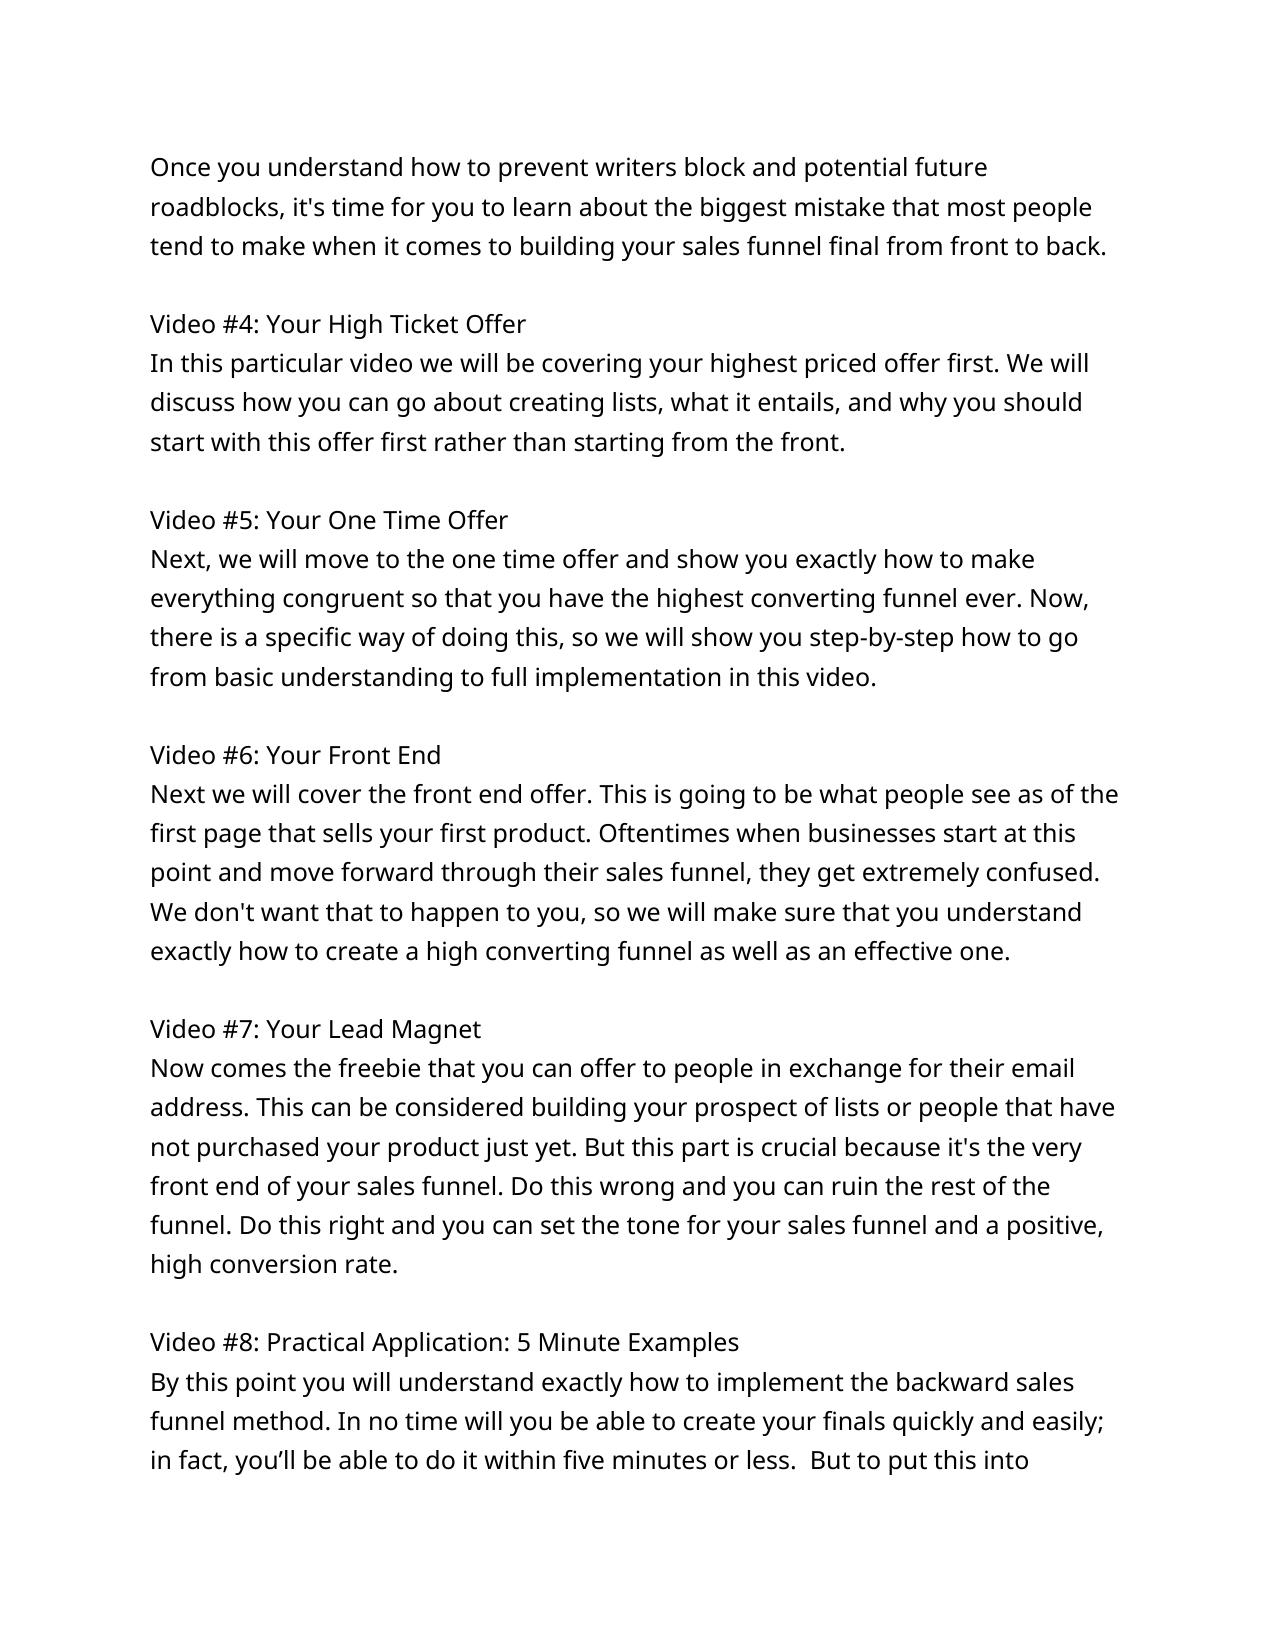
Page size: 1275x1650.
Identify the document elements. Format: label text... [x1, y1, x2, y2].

text Next we will cover the front end offer. This is going to be what people see as of the first page that sells your first product. Oftentimes when businesses start at this point and move forward through their sales funnel, they get extremely confused. We don't want that to happen to you, so we will make sure that you understand exactly how to create a high converting funnel as well as an effective one. [150, 777, 1125, 967]
text Video #8: Practical Application: 5 Minute Examples [150, 1325, 1125, 1359]
text Video #5: Your One Time Offer [150, 502, 1125, 537]
text Next, we will move to the one time offer and show you exactly how to make everything congruent so that you have the highest converting funnel ever. Now, there is a specific way of doing this, so we will show you step-by-step how to go from basic understanding to full implementation in this video. [150, 542, 1125, 693]
text Once you understand how to prevent writers block and potential future roadblocks, it's time for you to learn about the biggest mistake that most people tend to make when it comes to building your sales funnel final from front to back. [150, 150, 1125, 262]
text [150, 1364, 1125, 1477]
text Video #6: Your Front End [150, 737, 1125, 772]
text Video #7: Your Lead Magnet [150, 1012, 1125, 1046]
text Now comes the freebie that you can offer to people in exchange for their email address. This can be considered building your prospect of lists or people that have not purchased your product just yet. But this part is crucial because it's the very front end of your sales funnel. Do this wrong and you can ruin the rest of the funnel. Do this right and you can set the tone for your sales funnel and a positive, high conversion rate. [150, 1051, 1125, 1281]
text In this particular video we will be covering your highest priced offer first. We will discuss how you can go about creating lists, what it entails, and why you should start with this offer first rather than starting from the front. [150, 346, 1125, 458]
text Video #4: Your High Ticket Offer [150, 307, 1125, 341]
